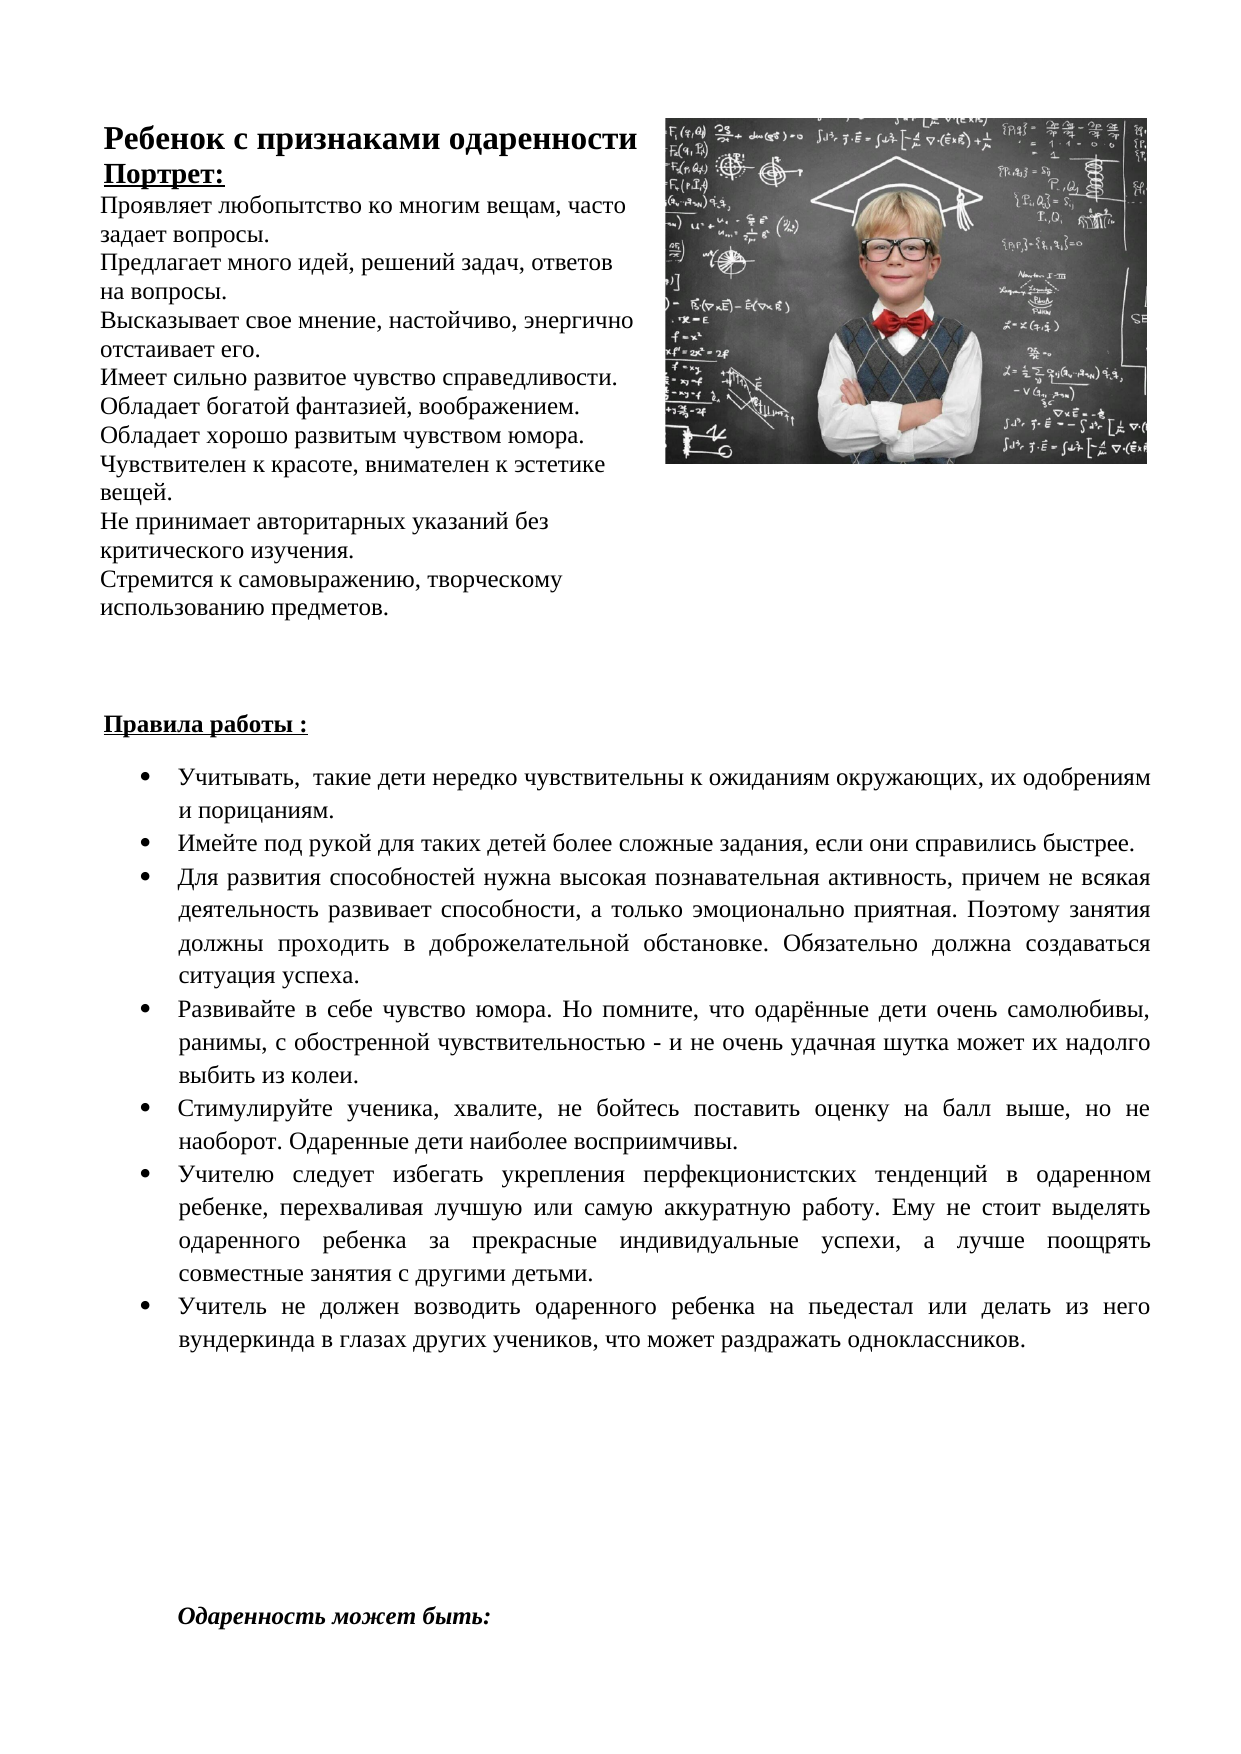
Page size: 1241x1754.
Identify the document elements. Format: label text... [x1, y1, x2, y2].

table_header Ребенок с признаками одаренности Портрет: Проявляет любопытство ко многим вещам, часто задает вопросы. Предлагает много идей, решений задач, ответов на вопросы. Высказывает свое мнение, настойчиво, энергично отстаивает его. Имеет сильно развитое чувство справедливости. Обладает богатой фантазией, воображением. Обладает хорошо развитым чувством юмора. Чувствителен к красоте, внимателен к эстетике вещей. Не принимает авторитарных указаний без критического изучения. Стремится к самовыражению, творческому использованию предметов. [89, 118, 654, 655]
text Правила работы : [103, 709, 1152, 737]
picture [665, 118, 1147, 464]
list Имейте под рукой для таких детей более сложные задания, если они справились быстрее. [141, 828, 1152, 857]
text Одаренность может быть: [177, 1601, 1152, 1630]
list Учитывать, такие дети нередко чувствительны к ожиданиям окружающих, их одобрениям и порицаниям. [141, 762, 1152, 824]
table_header [654, 118, 1183, 655]
list Учитель не должен возводить одаренного ребенка на пьедестал или делать из него вундеркинда в глазах других учеников, что может раздражать одноклассников. [141, 1291, 1152, 1353]
list Развивайте в себе чувство юмора. Но помните, что одарённые дети очень самолюбивы, ранимы, с обостренной чувствительностью - и не очень удачная шутка может их надолго выбить из колеи. [141, 994, 1152, 1088]
list Для развития способностей нужна высокая познавательная активность, причем не всякая деятельность развивает способности, а только эмоционально приятная. Поэтому занятия должны проходить в доброжелательной обстановке. Обязательно должна создаваться ситуация успеха. [141, 862, 1152, 989]
list Стимулируйте ученика, хвалите, не бойтесь поставить оценку на балл выше, но не наоборот. Одаренные дети наиболее восприимчивы. [141, 1093, 1152, 1154]
list Учителю следует избегать укрепления перфекционистских тенденций в одаренном ребенке, перехваливая лучшую или самую аккуратную работу. Ему не стоит выделять одаренного ребенка за прекрасные индивидуальные успехи, а лучше поощрять совместные занятия с другими детьми. [141, 1159, 1152, 1287]
